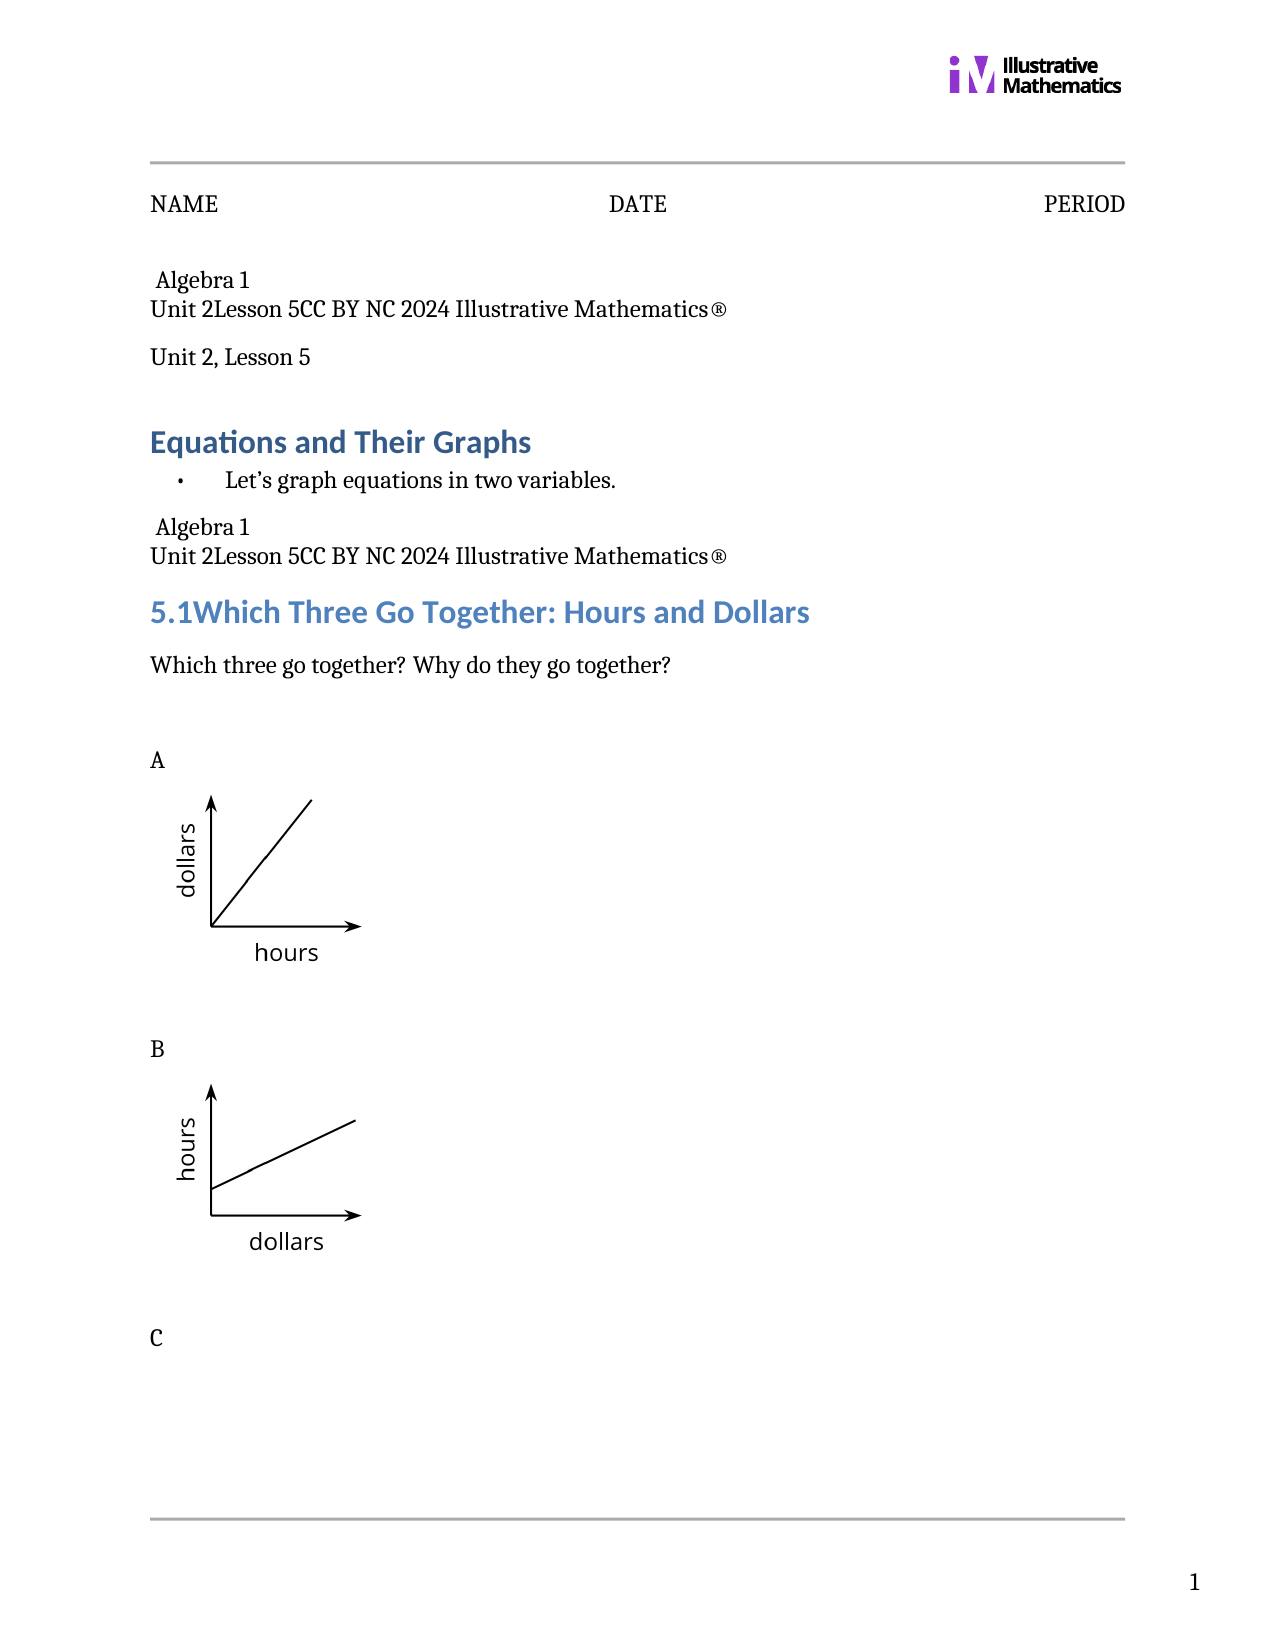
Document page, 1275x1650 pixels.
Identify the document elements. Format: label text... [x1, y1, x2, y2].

subtitle Equations and Their Graphs [150, 421, 1125, 462]
text Algebra 1 Unit 2Lesson 5CC BY NC 2024 Illustrative Mathematics® [150, 513, 1125, 571]
picture [949, 55, 1121, 93]
subtitle 5.1Which Three Go Together: Hours and Dollars [150, 592, 1125, 632]
text Algebra 1 Unit 2Lesson 5CC BY NC 2024 Illustrative Mathematics® [150, 266, 1125, 324]
text C [150, 1324, 1125, 1352]
picture [168, 793, 363, 969]
picture [168, 1082, 363, 1258]
text Unit 2, Lesson 5 [150, 342, 1125, 371]
text A [150, 746, 1125, 775]
list Let’s graph equations in two variables. [175, 466, 1125, 494]
text Which three go together? Why do they go together? [150, 651, 1125, 680]
text B [150, 1035, 1125, 1064]
